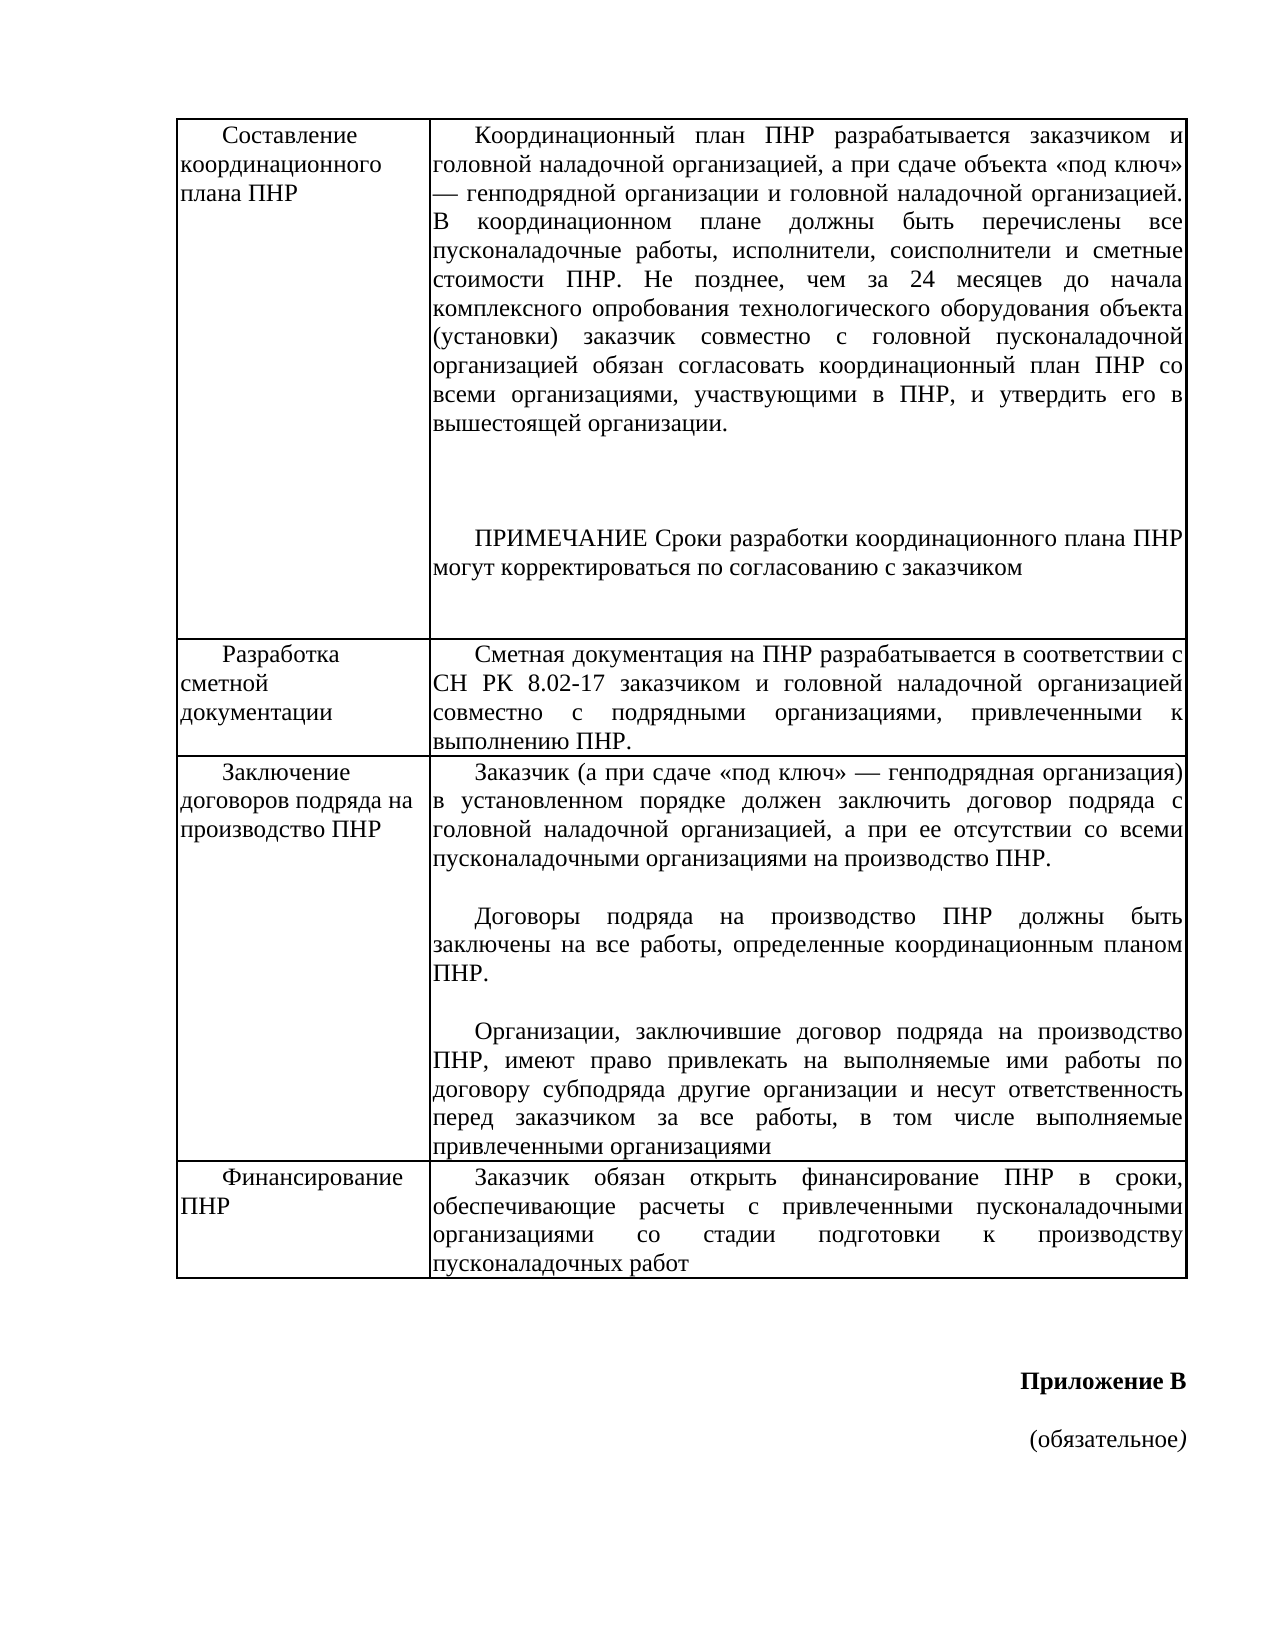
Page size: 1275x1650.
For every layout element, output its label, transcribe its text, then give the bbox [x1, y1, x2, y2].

table_cell Заказчик (а при сдаче «под ключ» — генподрядная организация) в установленном порядке должен заключить договор подряда с головной наладочной организацией, а при ее отсутствии со всеми пусконаладочными организациями на производство ПНР. Договоры подряда на производство ПНР должны быть заключены на все работы, определенные координационным планом ПНР. Организации, заключившие договор подряда на производство ПНР, имеют право привлекать на выполняемые ими работы по договору субподряда другие организации и несут ответственность перед заказчиком за все работы, в том числе выполняемые привлеченными организациями [431, 757, 1185, 1160]
text (обязательное) [177, 1424, 1186, 1453]
table_cell Заключение договоров подряда на производство ПНР [178, 757, 429, 1160]
table_cell Координационный план ПНР разрабатывается заказчиком и головной наладочной организацией, а при сдаче объекта «под ключ» — генподрядной организации и головной наладочной организацией. В координационном плане должны быть перечислены все пусконаладочные работы, исполнители, соисполнители и сметные стоимости ПНР. Не позднее, чем за 24 месяцев до начала комплексного опробования технологического оборудования объекта (установки) заказчик совместно с головной пусконаладочной организацией обязан согласовать координационный план ПНР со всеми организациями, участвующими в ПНР, и утвердить его в вышестоящей организации. ПРИМЕЧАНИЕ Сроки разработки координационного плана ПНР могут корректироваться по согласованию с заказчиком [431, 120, 1185, 637]
table_cell Сметная документация на ПНР разрабатывается в соответствии с СН РК 8.02-17 заказчиком и головной наладочной организацией совместно с подрядными организациями, привлеченными к выполнению ПНР. [431, 640, 1185, 754]
table_cell Заказчик обязан открыть финансирование ПНР в сроки, обеспечивающие расчеты с привлеченными пусконаладочными организациями со стадии подготовки к производству пусконаладочных работ [431, 1162, 1185, 1277]
table_cell Финансирование ПНР [178, 1162, 429, 1277]
table_cell Разработка сметной документации [178, 640, 429, 754]
table_cell Составление координационного плана ПНР [178, 120, 429, 637]
text Приложение В [177, 1366, 1186, 1395]
